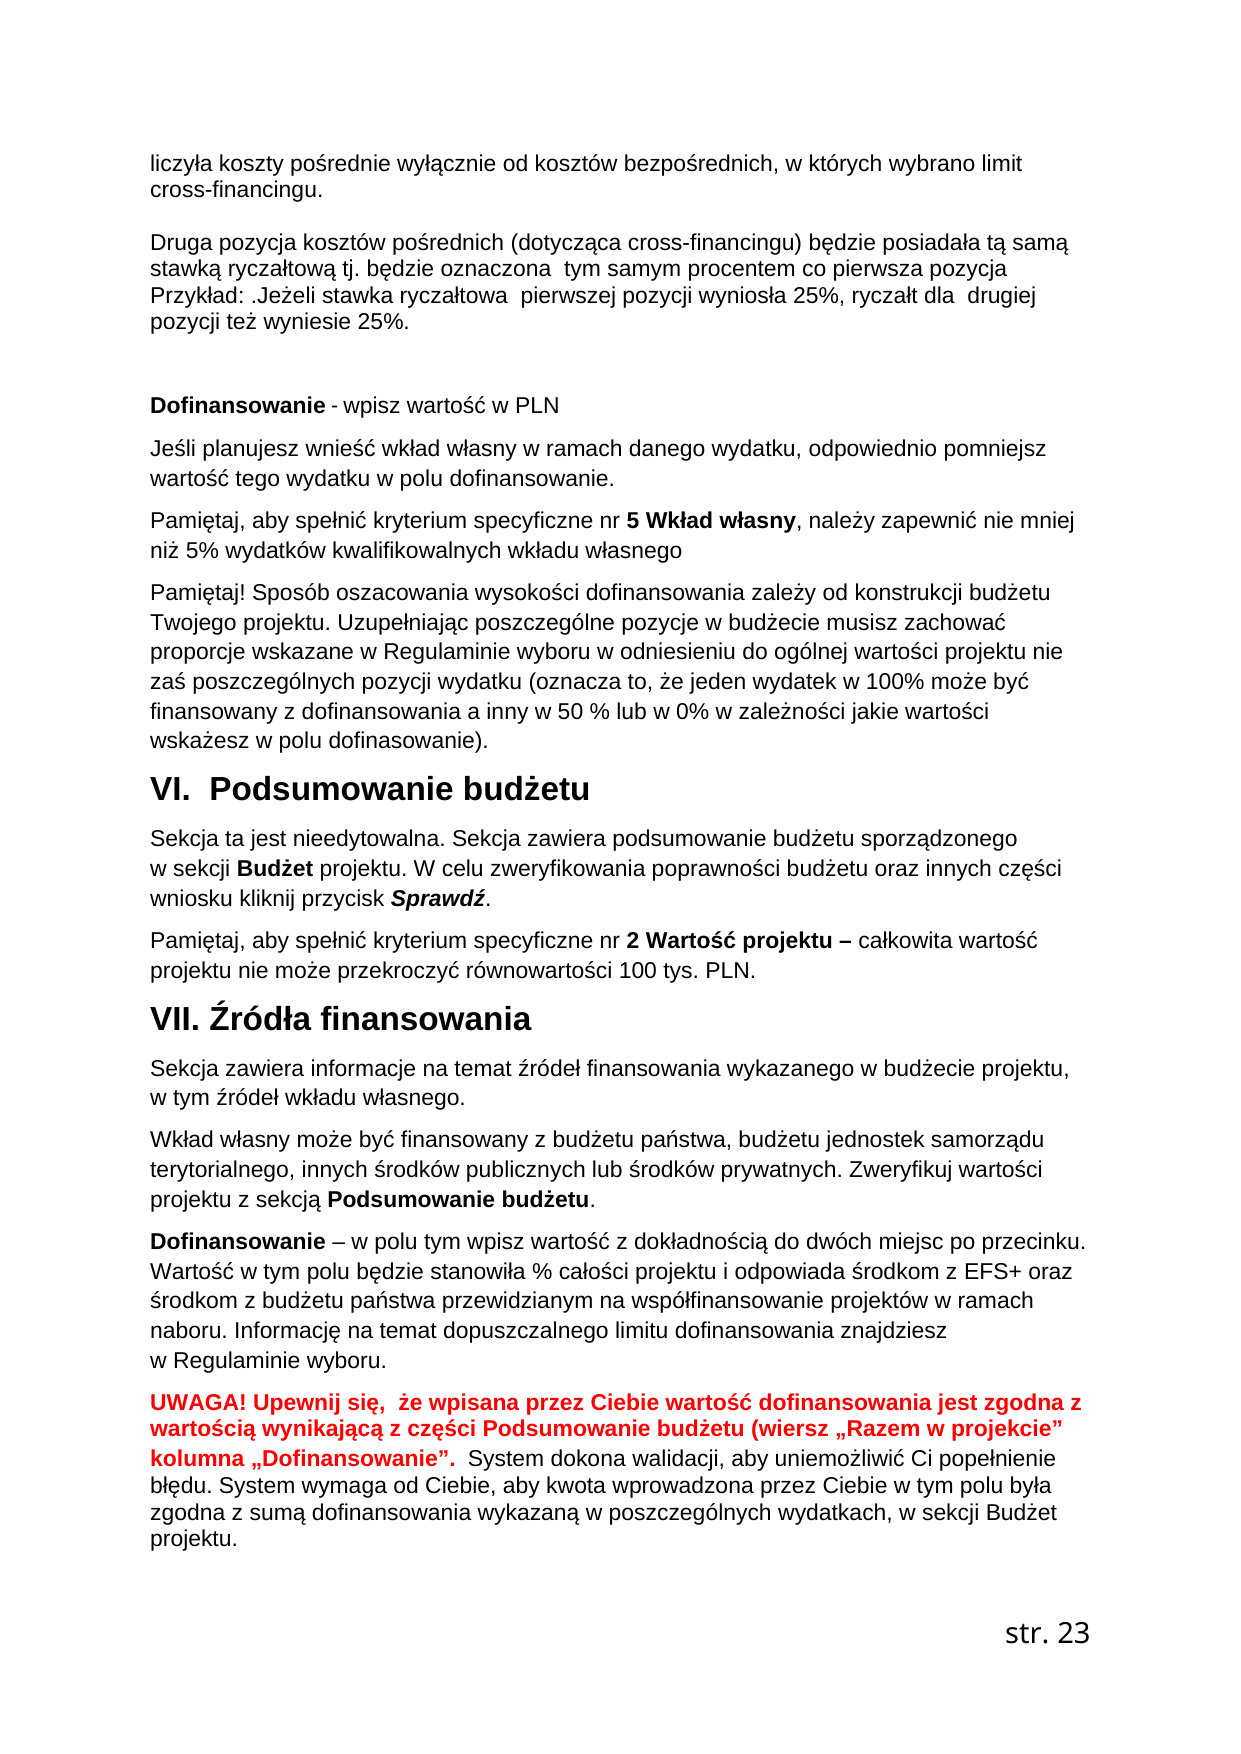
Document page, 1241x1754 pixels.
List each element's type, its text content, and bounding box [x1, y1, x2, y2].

subtitle Źródła finansowania [150, 999, 1090, 1037]
text Sekcja zawiera informacje na temat źródeł finansowania wykazanego w budżecie projektu, w tym źródeł wkładu własnego. [150, 1054, 1090, 1111]
text Pamiętaj! Sposób oszacowania wysokości dofinansowania zależy od konstrukcji budżetu Twojego projektu. Uzupełniając poszczególne pozycje w budżecie musisz zachować proporcje wskazane w Regulaminie wyboru w odniesieniu do ogólnej wartości projektu nie zaś poszczególnych pozycji wydatku (oznacza to, że jeden wydatek w 100% może być finansowany z dofinansowania a inny w 50 % lub w 0% w zależności jakie wartości wskażesz w polu dofinasowanie). [150, 579, 1090, 754]
text liczyła koszty pośrednie wyłącznie od kosztów bezpośrednich, w których wybrano limit cross-financingu. [150, 150, 1090, 203]
text UWAGA! Upewnij się, że wpisana przez Ciebie wartość dofinansowania jest zgodna z wartością wynikającą z części Podsumowanie budżetu (wiersz „Razem w projekcie” kolumna „Dofinansowanie”. System dokona walidacji, aby uniemożliwić Ci popełnienie błędu. System wymaga od Ciebie, aby kwota wprowadzona przez Ciebie w tym polu była zgodna z sumą dofinansowania wykazaną w poszczególnych wydatkach, w sekcji Budżet projektu. [150, 1389, 1090, 1551]
text Przykład: .Jeżeli stawka ryczałtowa pierwszej pozycji wyniosła 25%, ryczałt dla drugiej pozycji też wyniesie 25%. [150, 282, 1090, 334]
text Pamiętaj, aby spełnić kryterium specyficzne nr 2 Wartość projektu – całkowita wartość projektu nie może przekroczyć równowartości 100 tys. PLN. [150, 927, 1090, 983]
text Pamiętaj, aby spełnić kryterium specyficzne nr 5 Wkład własny, należy zapewnić nie mniej niż 5% wydatków kwalifikowalnych wkładu własnego [150, 507, 1090, 563]
text Sekcja ta jest nieedytowalna. Sekcja zawiera podsumowanie budżetu sporządzonego w sekcji Budżet projektu. W celu zweryfikowania poprawności budżetu oraz innych części wniosku kliknij przycisk Sprawdź. [150, 825, 1090, 911]
text Jeśli planujesz wnieść wkład własny w ramach danego wydatku, odpowiednio pomniejsz wartość tego wydatku w polu dofinansowanie. [150, 435, 1090, 491]
text Dofinansowanie – w polu tym wpisz wartość z dokładnością do dwóch miejsc po przecinku. Wartość w tym polu będzie stanowiła % całości projektu i odpowiada środkom z EFS+ oraz środkom z budżetu państwa przewidzianym na współfinansowanie projektów w ramach naboru. Informację na temat dopuszczalnego limitu dofinansowania znajdziesz w Regulaminie wyboru. [150, 1228, 1090, 1373]
text Wkład własny może być finansowany z budżetu państwa, budżetu jednostek samorządu terytorialnego, innych środków publicznych lub środków prywatnych. Zweryfikuj wartości projektu z sekcją Podsumowanie budżetu. [150, 1126, 1090, 1212]
text Dofinansowanie - wpisz wartość w PLN [150, 391, 1090, 419]
subtitle Podsumowanie budżetu [150, 769, 1090, 808]
text Druga pozycja kosztów pośrednich (dotycząca cross-financingu) będzie posiadała tą samą stawką ryczałtową tj. będzie oznaczona tym samym procentem co pierwsza pozycja [150, 229, 1090, 282]
